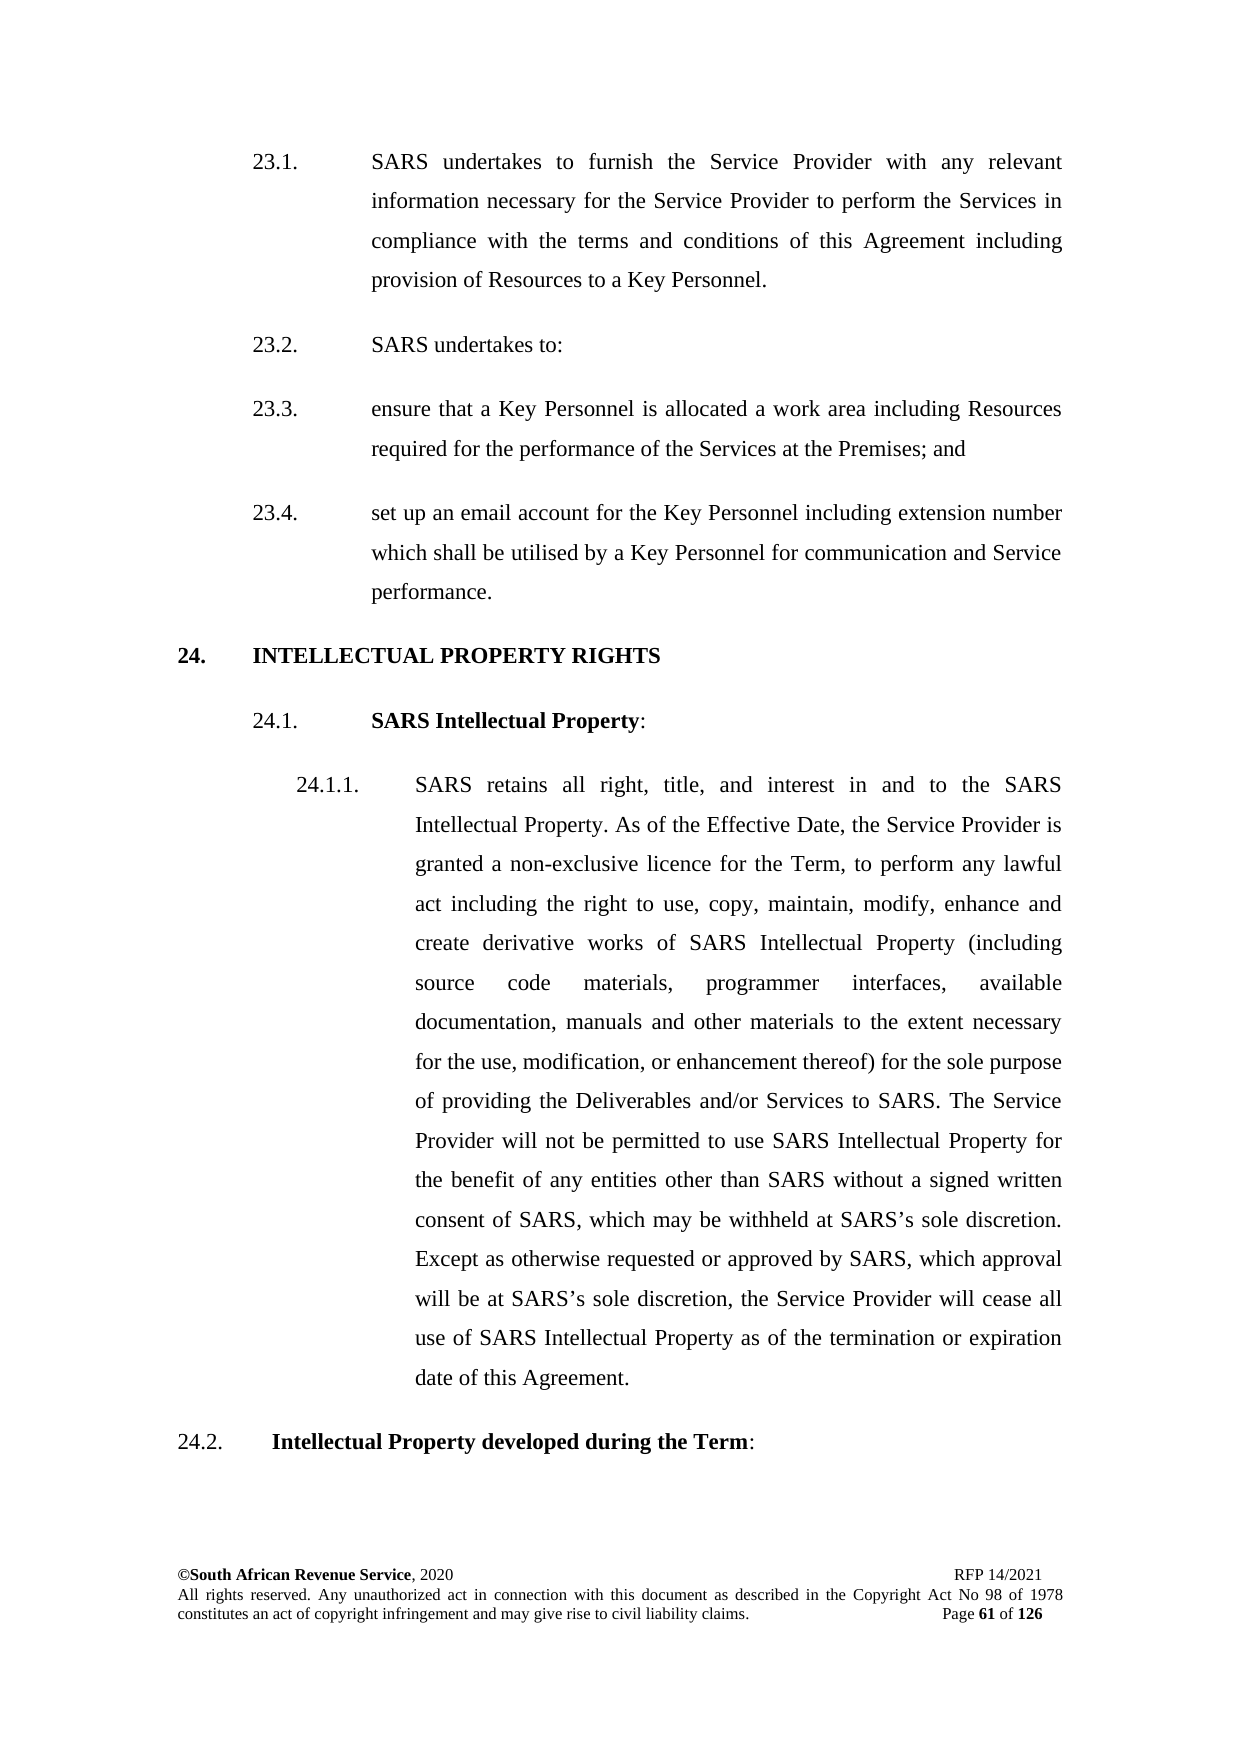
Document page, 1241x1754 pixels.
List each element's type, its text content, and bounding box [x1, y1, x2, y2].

list set up an email account for the Key Personnel including extension number which shall be utilised by a Key Personnel for communication and Service performance. [252, 499, 1063, 604]
list ensure that a Key Personnel is allocated a work area including Resources required for the performance of the Services at the Premises; and [252, 395, 1063, 461]
list SARS undertakes to furnish the Service Provider with any relevant information necessary for the Service Provider to perform the Services in compliance with the terms and conditions of this Agreement including provision of Resources to a Key Personnel. [252, 148, 1063, 292]
list SARS retains all right, title, and interest in and to the SARS Intellectual Property. As of the Effective Date, the Service Provider is granted a non-exclusive licence for the Term, to perform any lawful act including the right to use, copy, maintain, modify, enhance and create derivative works of SARS Intellectual Property (including source code materials, programmer interfaces, available documentation, manuals and other materials to the extent necessary for the use, modification, or enhancement thereof) for the sole purpose of providing the Deliverables and/or Services to SARS. The Service Provider will not be permitted to use SARS Intellectual Property for the benefit of any entities other than SARS without a signed written consent of SARS, which may be withheld at SARS’s sole discretion. Except as otherwise requested or approved by SARS, which approval will be at SARS’s sole discretion, the Service Provider will cease all use of SARS Intellectual Property as of the termination or expiration date of this Agreement. [296, 771, 1063, 1390]
list Intellectual Property developed during the Term: [177, 1428, 1063, 1454]
list SARS undertakes to: [252, 331, 1063, 357]
list Intellectual Property Rights [177, 642, 1063, 669]
list SARS Intellectual Property: [252, 707, 1063, 733]
